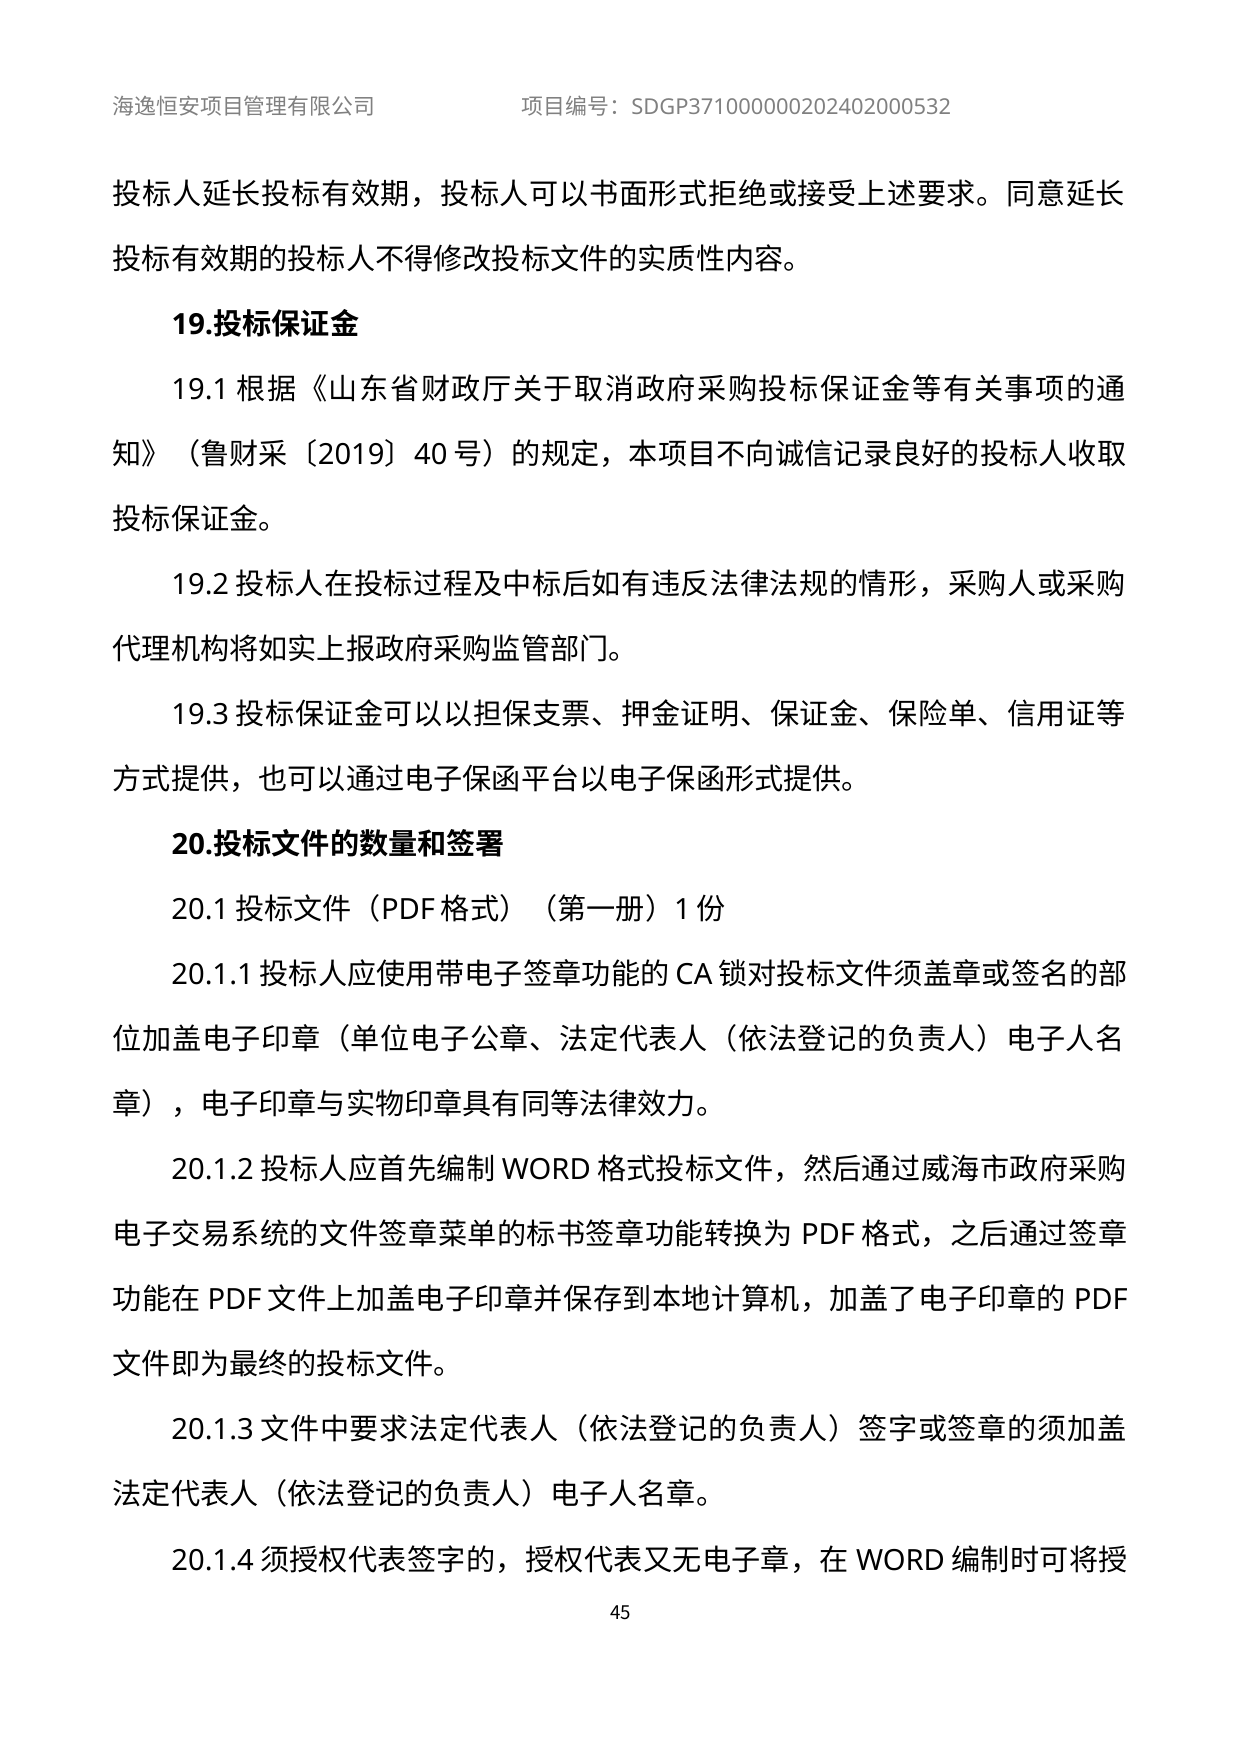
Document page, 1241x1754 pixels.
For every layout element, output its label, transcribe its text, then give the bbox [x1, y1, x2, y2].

text 19.1根据《山东省财政厅关于取消政府采购投标保证金等有关事项的通知》（鲁财采〔2019〕40号）的规定，本项目不向诚信记录良好的投标人收取投标保证金。 [112, 354, 1128, 549]
text 19.2投标人在投标过程及中标后如有违反法律法规的情形，采购人或采购代理机构将如实上报政府采购监管部门。 [112, 549, 1128, 679]
text 20.1.2投标人应首先编制WORD格式投标文件，然后通过威海市政府采购电子交易系统的文件签章菜单的标书签章功能转换为PDF格式，之后通过签章功能在PDF文件上加盖电子印章并保存到本地计算机，加盖了电子印章的PDF文件即为最终的投标文件。 [112, 1134, 1128, 1394]
text 20.投标文件的数量和签署 [112, 809, 1128, 874]
text 20.1.3文件中要求法定代表人（依法登记的负责人）签字或签章的须加盖法定代表人（依法登记的负责人）电子人名章。 [112, 1394, 1128, 1524]
text 20.1.1投标人应使用带电子签章功能的CA锁对投标文件须盖章或签名的部位加盖电子印章（单位电子公章、法定代表人（依法登记的负责人）电子人名章），电子印章与实物印章具有同等法律效力。 [112, 939, 1128, 1134]
text 19.投标保证金 [112, 289, 1128, 354]
text 20.1投标文件（PDF格式）（第一册）1份 [112, 874, 1128, 939]
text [112, 159, 1128, 289]
text 19.3投标保证金可以以担保支票、押金证明、保证金、保险单、信用证等方式提供，也可以通过电子保函平台以电子保函形式提供。 [112, 679, 1128, 809]
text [112, 1524, 1128, 1582]
